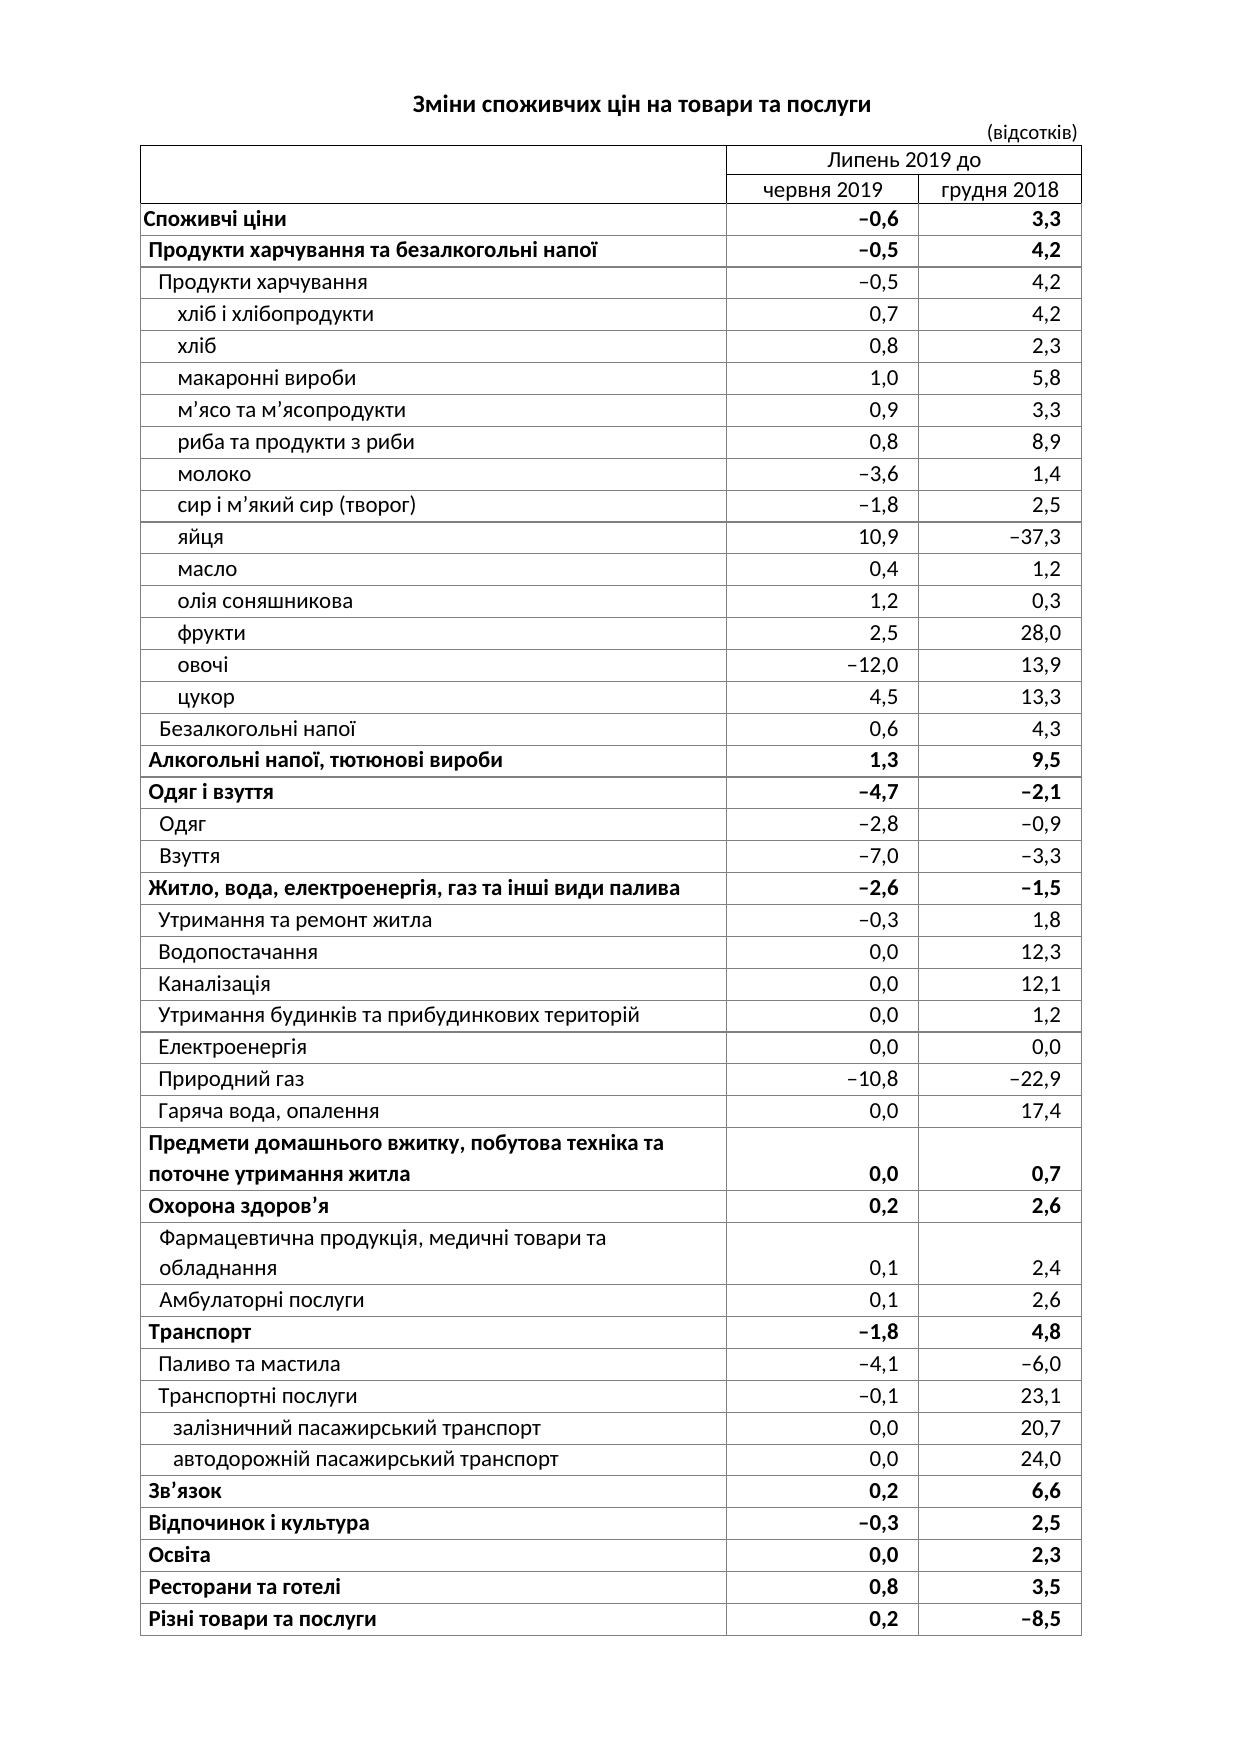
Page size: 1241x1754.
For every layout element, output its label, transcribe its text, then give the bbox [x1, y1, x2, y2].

table_cell –1,8 [727, 491, 918, 521]
table_cell 5,8 [919, 363, 1081, 394]
table_cell 1,0 [727, 363, 918, 394]
table_cell Освіта [141, 1540, 726, 1571]
table_cell –1,5 [919, 873, 1081, 904]
table_cell 0,2 [727, 1191, 918, 1222]
table_cell –22,9 [919, 1064, 1081, 1095]
table_cell 2,4 [919, 1223, 1081, 1284]
table_cell 0,0 [919, 1033, 1081, 1063]
table_cell Утримання та ремонт житла [141, 905, 726, 936]
table_cell Одяг і взуття [141, 778, 726, 808]
table_cell 6,6 [919, 1476, 1081, 1507]
table_cell 0,4 [727, 554, 918, 585]
table_cell 2,5 [727, 618, 918, 649]
table_cell 4,3 [919, 714, 1081, 744]
table_cell 10,9 [727, 523, 918, 553]
table_cell 0,9 [727, 395, 918, 426]
table_cell 1,8 [919, 905, 1081, 936]
table_cell –2,1 [919, 778, 1081, 808]
table_cell 0,0 [727, 1001, 918, 1031]
table_cell Продукти харчування та безалкогольні напої [141, 236, 726, 266]
table_cell м’ясо та м’ясопродукти [141, 395, 726, 426]
text (відсотків) [118, 119, 1078, 144]
table_cell –3,6 [727, 459, 918, 489]
table_cell автодорожній пасажирський транспорт [141, 1445, 726, 1475]
table_cell Природний газ [141, 1064, 726, 1095]
table_cell –7,0 [727, 841, 918, 872]
table_cell 0,0 [727, 969, 918, 999]
table_cell залізничний пасажирський транспорт [141, 1413, 726, 1443]
table_cell 2,5 [919, 491, 1081, 521]
table_cell червня 2019 [727, 175, 918, 203]
table_cell 4,2 [919, 236, 1081, 266]
table_cell Житло, вода, електроенергія, газ та інші види палива [141, 873, 726, 904]
table_cell –4,7 [727, 778, 918, 808]
table_cell грудня 2018 [919, 175, 1081, 203]
table_cell Транспортні послуги [141, 1381, 726, 1412]
table_cell –0,9 [919, 809, 1081, 840]
table_cell 4,2 [919, 299, 1081, 330]
table_cell –37,3 [919, 523, 1081, 553]
table_cell 2,3 [919, 331, 1081, 362]
table_cell олія соняшникова [141, 586, 726, 617]
table_cell Транспорт [141, 1317, 726, 1348]
table_cell 1,4 [919, 459, 1081, 489]
table_cell 0,3 [919, 586, 1081, 617]
table_cell 3,5 [919, 1572, 1081, 1603]
table_cell 23,1 [919, 1381, 1081, 1412]
table_cell макаронні вироби [141, 363, 726, 394]
table_cell 0,7 [919, 1128, 1081, 1190]
table_cell 9,5 [919, 746, 1081, 776]
table_cell Одяг [141, 809, 726, 840]
table_cell –4,1 [727, 1349, 918, 1380]
table_cell –0,3 [727, 1508, 918, 1539]
table_cell Фармацевтична продукція, медичні товари та обладнання [141, 1223, 726, 1284]
table_cell Гаряча вода, опалення [141, 1096, 726, 1127]
table_cell 13,3 [919, 682, 1081, 713]
table_cell 1,2 [919, 554, 1081, 585]
table_cell –0,5 [727, 236, 918, 266]
table_cell Паливо та мастила [141, 1349, 726, 1380]
table_header Липень 2019 до [727, 146, 1081, 174]
table_cell 8,9 [919, 427, 1081, 458]
table_cell 2,5 [919, 1508, 1081, 1539]
table_cell хліб [141, 331, 726, 362]
table_cell 0,6 [727, 714, 918, 744]
table_cell Безалкогольні напої [141, 714, 726, 744]
table_cell масло [141, 554, 726, 585]
table_cell 1,2 [919, 1001, 1081, 1031]
table_cell –10,8 [727, 1064, 918, 1095]
table_cell –2,8 [727, 809, 918, 840]
table_cell 0,1 [727, 1285, 918, 1316]
table_cell 1,3 [727, 746, 918, 776]
table_cell 13,9 [919, 650, 1081, 681]
table_cell Охорона здоров’я [141, 1191, 726, 1222]
table_cell цукор [141, 682, 726, 713]
table_cell –3,3 [919, 841, 1081, 872]
table_cell Предмети домашнього вжитку, побутова техніка та поточне утримання житла [141, 1128, 726, 1190]
table_cell 20,7 [919, 1413, 1081, 1443]
table_cell –12,0 [727, 650, 918, 681]
table_cell 0,0 [727, 1540, 918, 1571]
table_cell 0,2 [727, 1476, 918, 1507]
table_cell Алкогольні напої, тютюнові вироби [141, 746, 726, 776]
table_cell 0,7 [727, 299, 918, 330]
table_cell Ресторани та готелі [141, 1572, 726, 1603]
table_cell –6,0 [919, 1349, 1081, 1380]
table_cell Каналізація [141, 969, 726, 999]
table_header [141, 146, 726, 203]
table_cell 1,2 [727, 586, 918, 617]
table_cell 0,0 [727, 1033, 918, 1063]
table_cell –2,6 [727, 873, 918, 904]
table_cell 0,1 [727, 1223, 918, 1284]
table_cell –0,5 [727, 268, 918, 298]
table_cell хліб і хлібопродукти [141, 299, 726, 330]
table_cell 17,4 [919, 1096, 1081, 1127]
table_cell Взуття [141, 841, 726, 872]
table_cell 0,2 [727, 1604, 918, 1635]
table_cell 2,6 [919, 1191, 1081, 1222]
table_cell Утримання будинків та прибудинкових територій [141, 1001, 726, 1031]
table_cell 0,0 [727, 937, 918, 968]
table_cell 0,8 [727, 1572, 918, 1603]
table_cell Водопостачання [141, 937, 726, 968]
table_cell –1,8 [727, 1317, 918, 1348]
table_cell Відпочинок і культура [141, 1508, 726, 1539]
table_cell Амбулаторні послуги [141, 1285, 726, 1316]
table_cell сир і м’який сир (творог) [141, 491, 726, 521]
table_cell 0,0 [727, 1128, 918, 1190]
table_cell –0,3 [727, 905, 918, 936]
table_cell 2,3 [919, 1540, 1081, 1571]
table_cell фрукти [141, 618, 726, 649]
table_cell 12,3 [919, 937, 1081, 968]
table_cell 0,0 [727, 1096, 918, 1127]
table_cell Різні товари та послуги [141, 1604, 726, 1635]
table_cell Споживчі ціни [141, 204, 726, 234]
table_cell 3,3 [919, 395, 1081, 426]
table_cell яйця [141, 523, 726, 553]
table_cell 12,1 [919, 969, 1081, 999]
table_cell Продукти харчування [141, 268, 726, 298]
table_cell Електроенергія [141, 1033, 726, 1063]
table_cell 0,0 [727, 1445, 918, 1475]
table_cell 4,2 [919, 268, 1081, 298]
text Зміни споживчих цін на товари та послуги [118, 89, 1122, 119]
table_cell –8,5 [919, 1604, 1081, 1635]
table_cell 3,3 [919, 204, 1081, 234]
table_cell 0,8 [727, 427, 918, 458]
table_cell 28,0 [919, 618, 1081, 649]
table_cell овочі [141, 650, 726, 681]
table_cell –0,1 [727, 1381, 918, 1412]
table_cell 4,5 [727, 682, 918, 713]
table_cell 0,0 [727, 1413, 918, 1443]
table_cell –0,6 [727, 204, 918, 234]
table_cell 0,8 [727, 331, 918, 362]
table_cell Зв’язок [141, 1476, 726, 1507]
table_cell 2,6 [919, 1285, 1081, 1316]
table_cell 4,8 [919, 1317, 1081, 1348]
table_cell 24,0 [919, 1445, 1081, 1475]
table_cell молоко [141, 459, 726, 489]
table_cell риба та продукти з риби [141, 427, 726, 458]
